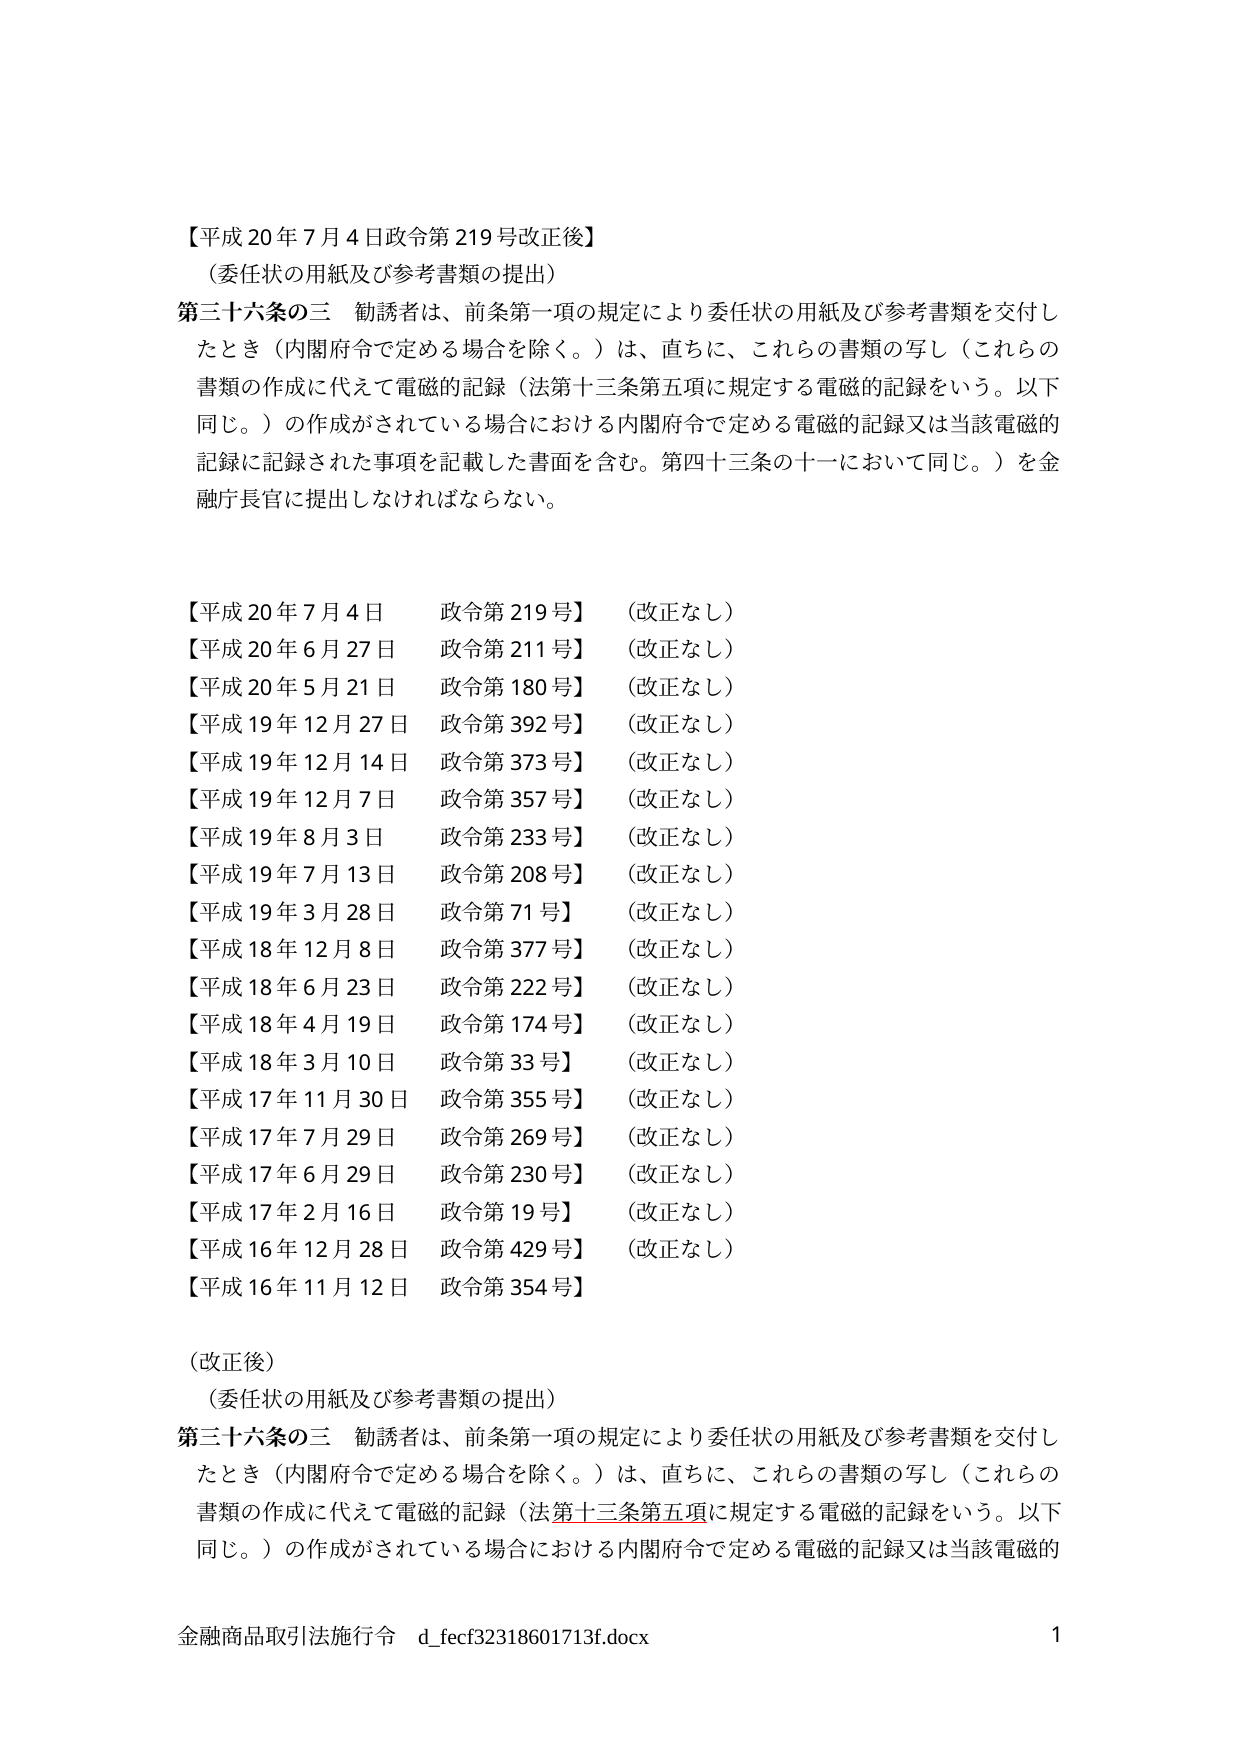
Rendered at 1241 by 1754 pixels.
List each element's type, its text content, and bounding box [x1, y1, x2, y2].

text （委任状の用紙及び参考書類の提出） [196, 254, 1063, 292]
text 【平成17年7月29日 政令第269号】 （改正なし） [177, 1117, 1063, 1154]
text 【平成18年4月19日 政令第174号】 （改正なし） [177, 1004, 1063, 1042]
text 【平成18年12月8日 政令第377号】 （改正なし） [177, 929, 1063, 967]
text 【平成20年7月4日 政令第219号】 （改正なし） [177, 592, 1063, 629]
text 【平成19年12月7日 政令第357号】 （改正なし） [177, 779, 1063, 817]
text 【平成17年11月30日 政令第355号】 （改正なし） [177, 1079, 1063, 1117]
text 【平成19年8月3日 政令第233号】 （改正なし） [177, 817, 1063, 854]
text 【平成19年7月13日 政令第208号】 （改正なし） [177, 854, 1063, 892]
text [177, 1417, 1063, 1567]
text （委任状の用紙及び参考書類の提出） [196, 1379, 1063, 1417]
text 【平成19年12月27日 政令第392号】 （改正なし） [177, 704, 1063, 742]
text 【平成18年6月23日 政令第222号】 （改正なし） [177, 967, 1063, 1004]
text 【平成20年6月27日 政令第211号】 （改正なし） [177, 629, 1063, 667]
text 【平成16年12月28日 政令第429号】 （改正なし） [177, 1229, 1063, 1267]
text 【平成20年7月4日政令第219号改正後】 [177, 217, 1063, 254]
text （改正後） [177, 1342, 1063, 1379]
text 【平成16年11月12日 政令第354号】 [177, 1267, 1063, 1304]
text 【平成18年3月10日 政令第33号】 （改正なし） [177, 1042, 1063, 1079]
text 【平成17年6月29日 政令第230号】 （改正なし） [177, 1154, 1063, 1192]
text 【平成20年5月21日 政令第180号】 （改正なし） [177, 667, 1063, 704]
text 【平成19年3月28日 政令第71号】 （改正なし） [177, 892, 1063, 929]
text 【平成19年12月14日 政令第373号】 （改正なし） [177, 742, 1063, 779]
text 【平成17年2月16日 政令第19号】 （改正なし） [177, 1192, 1063, 1229]
